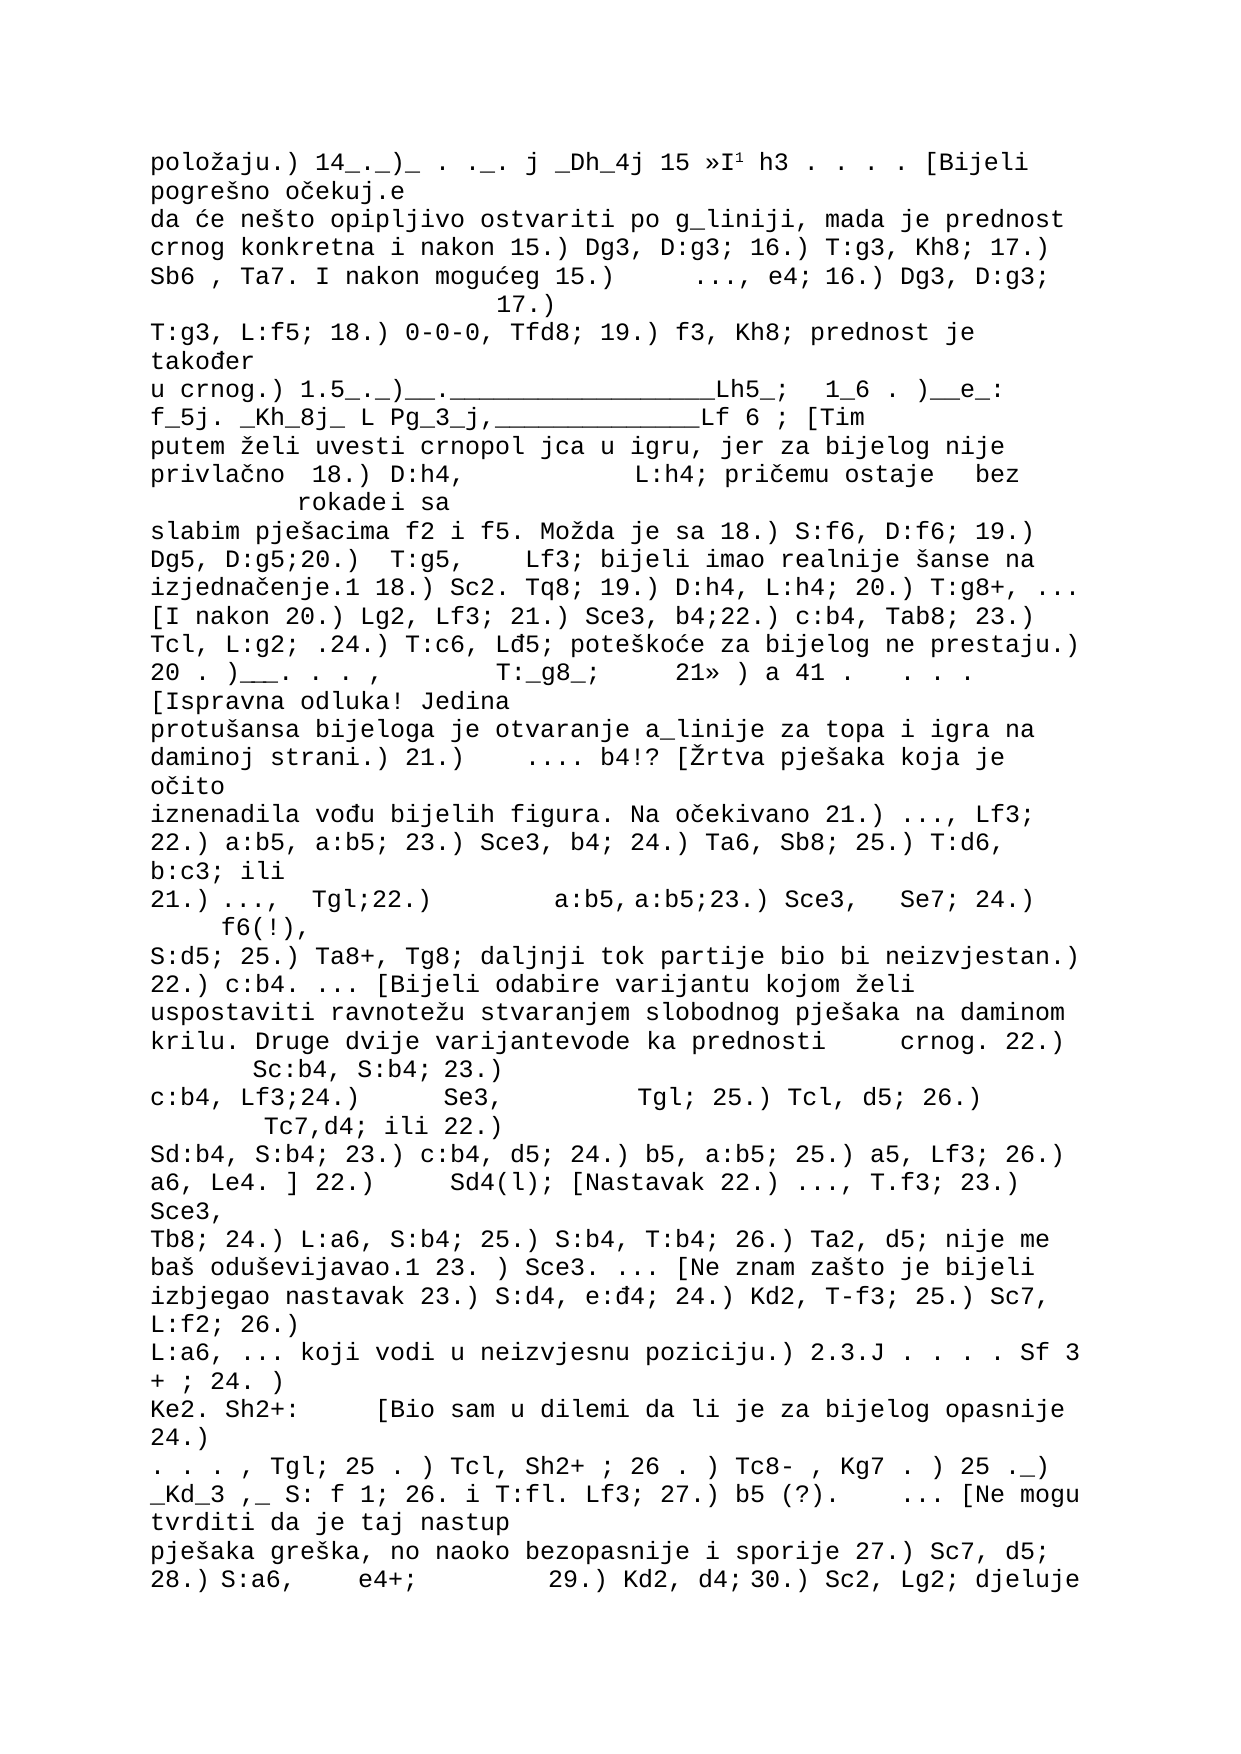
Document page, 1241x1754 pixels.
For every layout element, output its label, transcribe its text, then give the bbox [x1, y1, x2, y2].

text Ke2. Sh2+: [Bio sam u dilemi da li je za bijelog opasnije 24.) [150, 1397, 1090, 1453]
text Tb8; 24.) L:a6, S:b4; 25.) S:b4, T:b4; 26.) Ta2, d5; nije me baš oduševijavao.1 23. ) Sce3. ... [Ne znam zašto je bijeli izbjegao nastavak 23.) S:d4, e:đ4; 24.) Kd2, T-f3; 25.) Sc7, L:f2; 26.) [150, 1227, 1090, 1340]
text 22.) c:b4. ... [Bijeli odabire varijantu kojom želi uspostaviti ravnotežu stvaranjem slobodnog pješaka na daminom krilu. Druge dvije varijante vode ka prednosti crnog. 22.) Sc:b4, S:b4; 23.) [150, 972, 1090, 1085]
text 21.) ..., Tgl; 22.) a:b5, a:b5; 23.) Sce3, Se7; 24.) f6(!), [150, 887, 1090, 943]
text pješaka greška, no naoko bezopasnije i sporije 27.) Sc7, d5; [150, 1538, 1090, 1567]
text slabim pješacima f2 i f5. Možda je sa 18.) S:f6, D:f6; 19.) Dg5, D:g5; 20.) T:g5, Lf3; bijeli imao realnije šanse na [150, 518, 1090, 575]
text a6, Le4. ] 22.) Sd4(l); [Nastavak 22.) ..., T.f3; 23.) Sce3, [150, 1170, 1090, 1227]
text protušansa bijeloga je otvaranje a_linije za topa i igra na daminoj strani.) 21.) .... b4!? [Žrtva pješaka koja je očito [150, 717, 1090, 802]
text položaju.) 14_._)_ . ._. j _Dh_4j 15 »I1 h3 . . . . [Bijeli pogrešno očekuj.e [150, 150, 1090, 207]
text c:b4, Lf3; 24.) Se3, Tgl; 25.) Tcl, d5; 26.) Tc7, d4; ili 22.) [150, 1085, 1090, 1142]
text 28.) S:a6, e4+; 29.) Kd2, d4; 30.) Sc2, Lg2; djeluje [150, 1567, 1090, 1595]
text Sd:b4, S:b4; 23.) c:b4, d5; 24.) b5, a:b5; 25.) a5, Lf3; 26.) [150, 1142, 1090, 1170]
text izjednačenje.1 18.) Sc2. Tq8; 19.) D:h4, L:h4; 20.) T:g8+, ... [I nakon 20.) Lg2, Lf3; 21.) Sce3, b4; 22.) c:b4, Tab8; 23.) [150, 575, 1090, 632]
text S:d5; 25.) Ta8+, Tg8; daljnji tok partije bio bi neizvjestan.) [150, 943, 1090, 972]
text da će nešto opipljivo ostvariti po g_liniji, mada je prednost crnog konkretna i nakon 15.) Dg3, D:g3; 16.) T:g3, Kh8; 17.) [150, 207, 1090, 263]
text putem želi uvesti crnopol jca u igru, jer za bijelog nije privlačno 18.) D:h4, L:h4; pri čemu ostaje bez rokade i sa [150, 433, 1090, 518]
text Sb6 , Ta7. I nakon mogućeg 15.) ..., e4; 16.) Dg3, D:g3; 17.) [150, 263, 1090, 320]
text Tcl, L:g2; .24.) T:c6, Lđ5; poteškoće za bijelog ne prestaju.) [150, 632, 1090, 660]
text T:g3, L:f5; 18.) 0-0-0, Tfd8; 19.) f3, Kh8; prednost je također [150, 320, 1090, 377]
text . . . , Tgl; 25 . ) Tcl, Sh2+ ; 26 . ) Tc8- , Kg7 . ) 25 ._) _Kd_3 ,_ S: f 1; 26. i T:fl. Lf3; 27.) b5 (?). ... [Ne mogu tvrditi da je taj nastup [150, 1453, 1090, 1538]
text iznenadila vođu bijelih figura. Na očekivano 21.) ..., Lf3; 22.) a:b5, a:b5; 23.) Sce3, b4; 24.) Ta6, Sb8; 25.) T:d6, b:c3; ili [150, 802, 1090, 887]
text L:a6, ... koji vodi u neizvjesnu poziciju.) 2.3.J . . . . Sf 3 + ; 24. ) [150, 1340, 1090, 1397]
text u crnog.) 1.5_._)__. _Lh5_; 1_6 . )__e_: f_5j. _Kh_8j_ L Pg_3_j, Lf 6 ; [Tim [150, 377, 1090, 433]
text 20 . ) . . . , T:_g8_; 21» ) a 41 . . . . [Ispravna odluka! Jedina [150, 660, 1090, 717]
